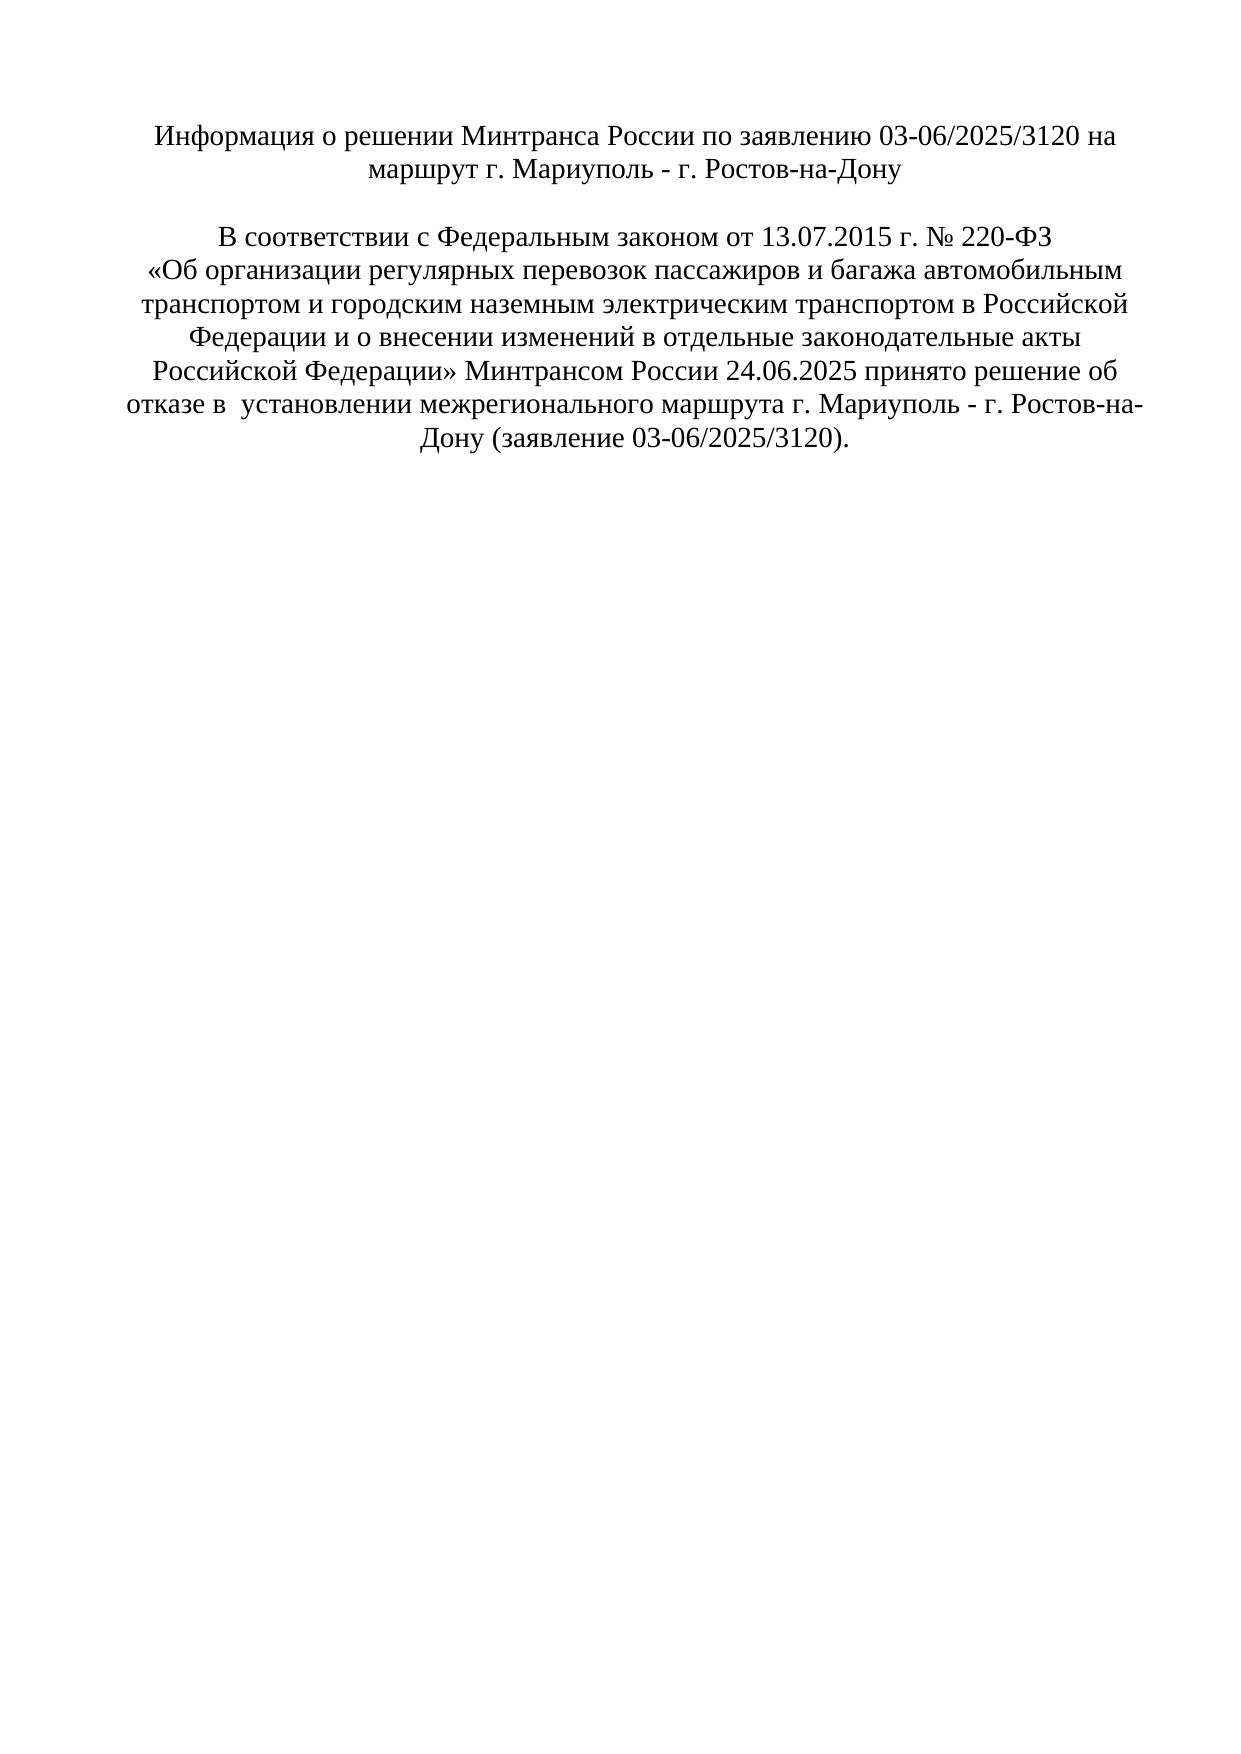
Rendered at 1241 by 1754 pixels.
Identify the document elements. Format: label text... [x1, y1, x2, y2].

text Информация о решении Минтранса России по заявлению 03-06/2025/3120 на маршрут г. Мариуполь - г. Ростов-на-Дону [118, 118, 1152, 185]
text В соответствии с Федеральным законом от 13.07.2015 г. № 220-ФЗ «Об организации регулярных перевозок пассажиров и багажа автомобильным транспортом и городским наземным электрическим транспортом в Российской Федерации и о внесении изменений в отдельные законодательные акты Российской Федерации» Минтрансом России 24.06.2025 принято решение об отказе в установлении межрегионального маршрута г. Мариуполь - г. Ростов-на-Дону (заявление 03-06/2025/3120). [118, 219, 1152, 453]
